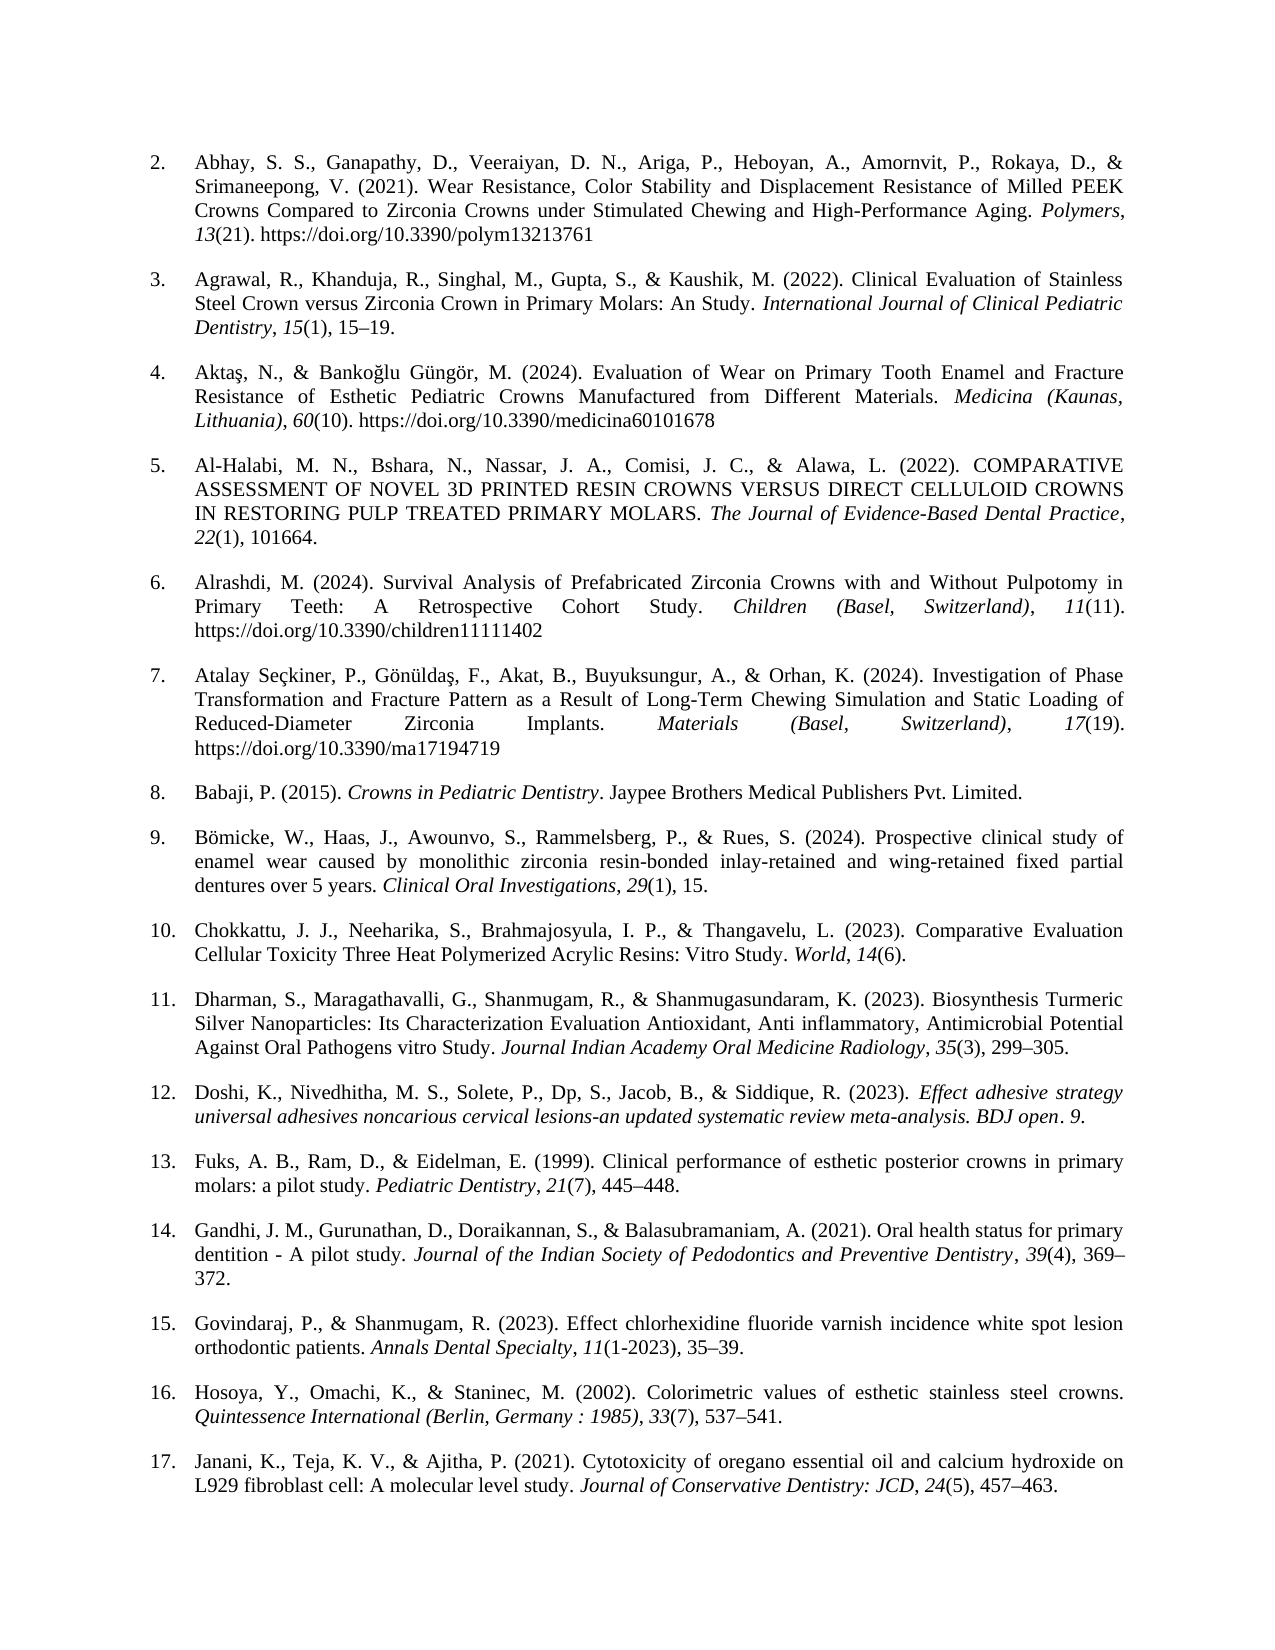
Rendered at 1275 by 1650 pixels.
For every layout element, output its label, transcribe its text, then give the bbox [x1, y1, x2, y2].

text Chokkattu, J. J., Neeharika, S., Brahmajosyula, I. P., & Thangavelu, L. (2023). Comparative Evaluation Cellular Toxicity Three Heat Polymerized Acrylic Resins: Vitro Study. World, 14(6). [150, 918, 1125, 966]
text Aktaş, N., & Bankoğlu Güngör, M. (2024). Evaluation of Wear on Primary Tooth Enamel and Fracture Resistance of Esthetic Pediatric Crowns Manufactured from Different Materials. Medicina (Kaunas, Lithuania), 60(10). https://doi.org/10.3390/medicina60101678 [150, 360, 1125, 432]
text Fuks, A. B., Ram, D., & Eidelman, E. (1999). Clinical performance of esthetic posterior crowns in primary molars: a pilot study. Pediatric Dentistry, 21(7), 445–448. [150, 1149, 1125, 1197]
text Alrashdi, M. (2024). Survival Analysis of Prefabricated Zirconia Crowns with and Without Pulpotomy in Primary Teeth: A Retrospective Cohort Study. Children (Basel, Switzerland), 11(11). https://doi.org/10.3390/children11111402 [150, 570, 1125, 642]
text Al-Halabi, M. N., Bshara, N., Nassar, J. A., Comisi, J. C., & Alawa, L. (2022). COMPARATIVE ASSESSMENT OF NOVEL 3D PRINTED RESIN CROWNS VERSUS DIRECT CELLULOID CROWNS IN RESTORING PULP TREATED PRIMARY MOLARS. The Journal of Evidence-Based Dental Practice, 22(1), 101664. [150, 453, 1125, 549]
text Abhay, S. S., Ganapathy, D., Veeraiyan, D. N., Ariga, P., Heboyan, A., Amornvit, P., Rokaya, D., & Srimaneepong, V. (2021). Wear Resistance, Color Stability and Displacement Resistance of Milled PEEK Crowns Compared to Zirconia Crowns under Stimulated Chewing and High-Performance Aging. Polymers, 13(21). https://doi.org/10.3390/polym13213761 [150, 150, 1125, 246]
text Doshi, K., Nivedhitha, M. S., Solete, P., Dp, S., Jacob, B., & Siddique, R. (2023). Effect adhesive strategy universal adhesives noncarious cervical lesions-an updated systematic review meta-analysis. BDJ open. 9. [150, 1080, 1125, 1128]
text Atalay Seçkiner, P., Gönüldaş, F., Akat, B., Buyuksungur, A., & Orhan, K. (2024). Investigation of Phase Transformation and Fracture Pattern as a Result of Long-Term Chewing Simulation and Static Loading of Reduced-Diameter Zirconia Implants. Materials (Basel, Switzerland), 17(19). https://doi.org/10.3390/ma17194719 [150, 663, 1125, 759]
text Babaji, P. (2015). Crowns in Pediatric Dentistry. Jaypee Brothers Medical Publishers Pvt. Limited. [150, 780, 1125, 804]
text Agrawal, R., Khanduja, R., Singhal, M., Gupta, S., & Kaushik, M. (2022). Clinical Evaluation of Stainless Steel Crown versus Zirconia Crown in Primary Molars: An Study. International Journal of Clinical Pediatric Dentistry, 15(1), 15–19. [150, 267, 1125, 339]
text Janani, K., Teja, K. V., & Ajitha, P. (2021). Cytotoxicity of oregano essential oil and calcium hydroxide on L929 fibroblast cell: A molecular level study. Journal of Conservative Dentistry: JCD, 24(5), 457–463. [150, 1449, 1125, 1497]
text Govindaraj, P., & Shanmugam, R. (2023). Effect chlorhexidine fluoride varnish incidence white spot lesion orthodontic patients. Annals Dental Specialty, 11(1-2023), 35–39. [150, 1311, 1125, 1359]
text Hosoya, Y., Omachi, K., & Staninec, M. (2002). Colorimetric values of esthetic stainless steel crowns. Quintessence International (Berlin, Germany : 1985), 33(7), 537–541. [150, 1380, 1125, 1428]
text Dharman, S., Maragathavalli, G., Shanmugam, R., & Shanmugasundaram, K. (2023). Biosynthesis Turmeric Silver Nanoparticles: Its Characterization Evaluation Antioxidant, Anti inflammatory, Antimicrobial Potential Against Oral Pathogens vitro Study. Journal Indian Academy Oral Medicine Radiology, 35(3), 299–305. [150, 987, 1125, 1059]
text Gandhi, J. M., Gurunathan, D., Doraikannan, S., & Balasubramaniam, A. (2021). Oral health status for primary dentition - A pilot study. Journal of the Indian Society of Pedodontics and Preventive Dentistry, 39(4), 369–372. [150, 1218, 1125, 1290]
text Bömicke, W., Haas, J., Awounvo, S., Rammelsberg, P., & Rues, S. (2024). Prospective clinical study of enamel wear caused by monolithic zirconia resin-bonded inlay-retained and wing-retained fixed partial dentures over 5 years. Clinical Oral Investigations, 29(1), 15. [150, 825, 1125, 897]
